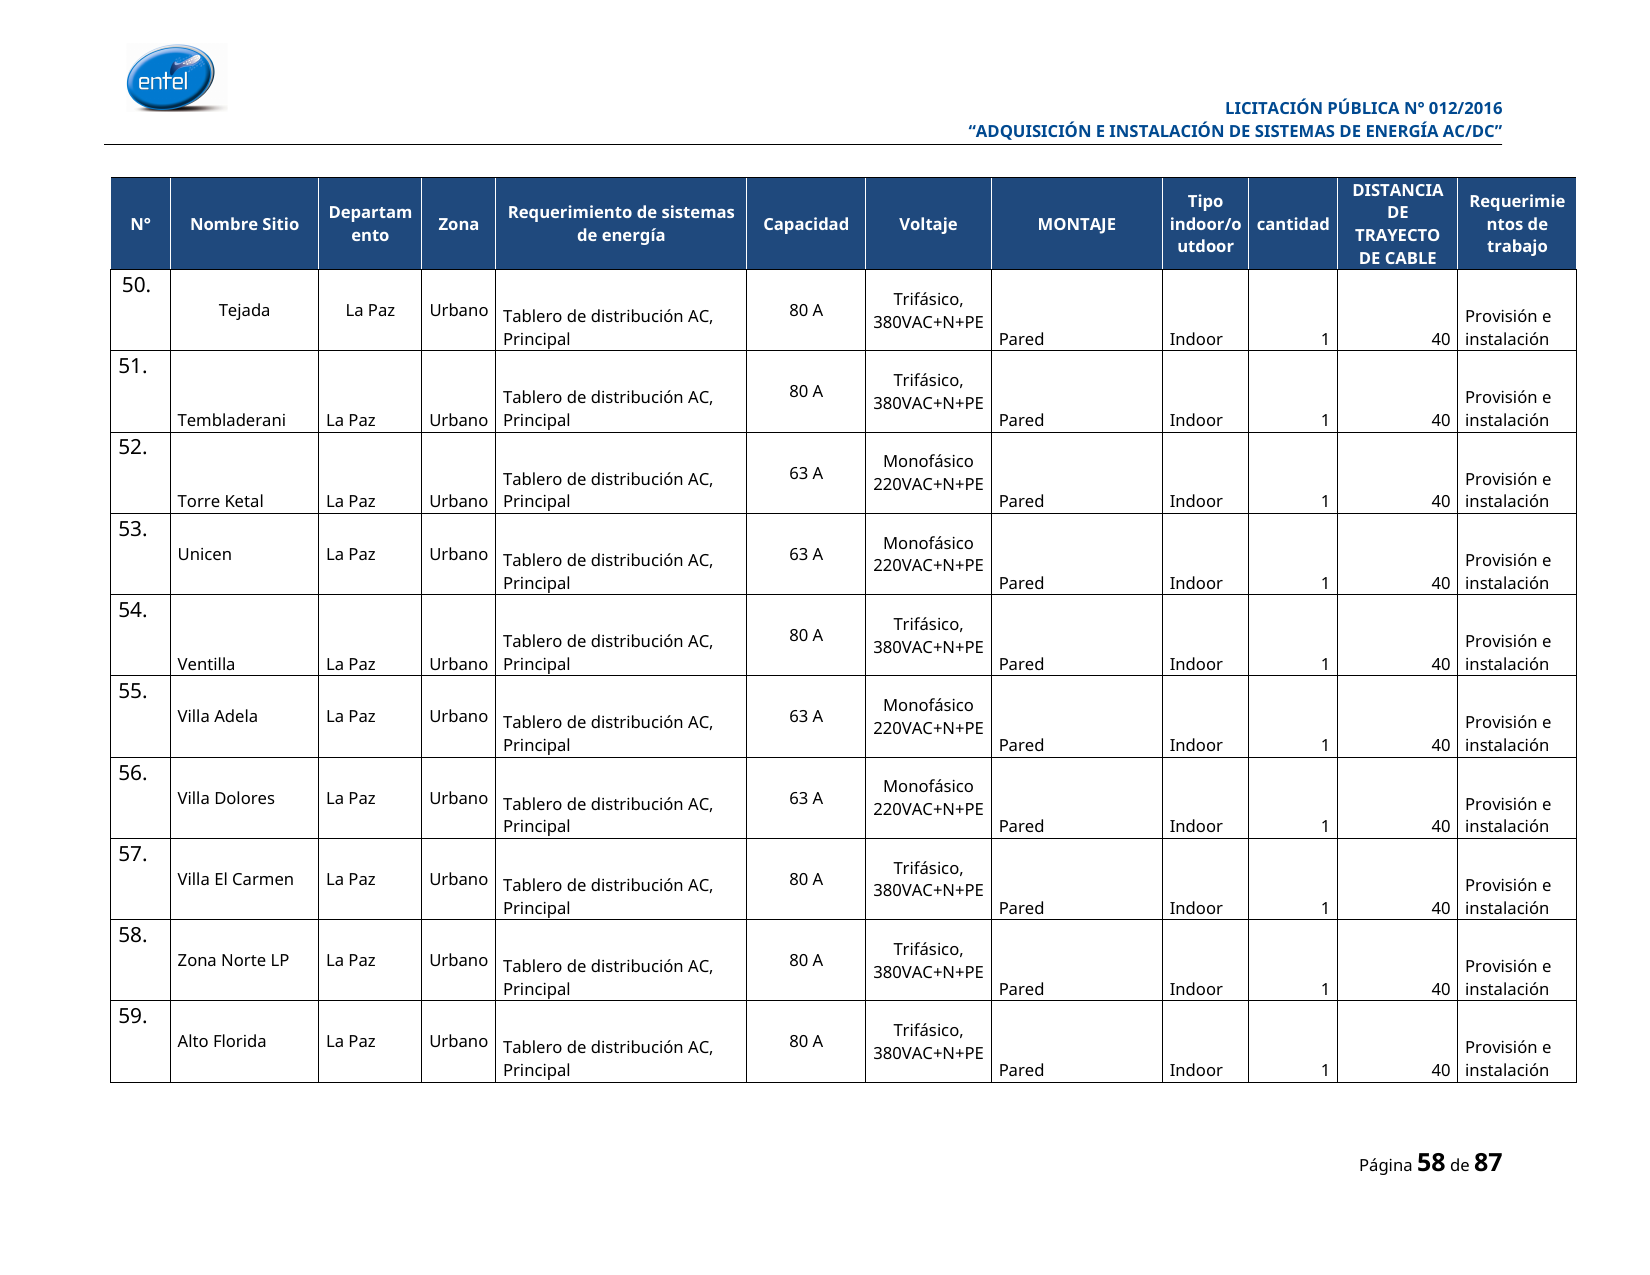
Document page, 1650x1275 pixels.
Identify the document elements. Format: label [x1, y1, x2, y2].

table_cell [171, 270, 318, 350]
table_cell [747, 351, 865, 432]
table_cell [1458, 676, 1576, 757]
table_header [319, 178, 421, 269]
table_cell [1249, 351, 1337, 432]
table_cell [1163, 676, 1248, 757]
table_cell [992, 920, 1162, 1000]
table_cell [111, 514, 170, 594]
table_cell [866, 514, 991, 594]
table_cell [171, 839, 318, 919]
picture [126, 43, 228, 112]
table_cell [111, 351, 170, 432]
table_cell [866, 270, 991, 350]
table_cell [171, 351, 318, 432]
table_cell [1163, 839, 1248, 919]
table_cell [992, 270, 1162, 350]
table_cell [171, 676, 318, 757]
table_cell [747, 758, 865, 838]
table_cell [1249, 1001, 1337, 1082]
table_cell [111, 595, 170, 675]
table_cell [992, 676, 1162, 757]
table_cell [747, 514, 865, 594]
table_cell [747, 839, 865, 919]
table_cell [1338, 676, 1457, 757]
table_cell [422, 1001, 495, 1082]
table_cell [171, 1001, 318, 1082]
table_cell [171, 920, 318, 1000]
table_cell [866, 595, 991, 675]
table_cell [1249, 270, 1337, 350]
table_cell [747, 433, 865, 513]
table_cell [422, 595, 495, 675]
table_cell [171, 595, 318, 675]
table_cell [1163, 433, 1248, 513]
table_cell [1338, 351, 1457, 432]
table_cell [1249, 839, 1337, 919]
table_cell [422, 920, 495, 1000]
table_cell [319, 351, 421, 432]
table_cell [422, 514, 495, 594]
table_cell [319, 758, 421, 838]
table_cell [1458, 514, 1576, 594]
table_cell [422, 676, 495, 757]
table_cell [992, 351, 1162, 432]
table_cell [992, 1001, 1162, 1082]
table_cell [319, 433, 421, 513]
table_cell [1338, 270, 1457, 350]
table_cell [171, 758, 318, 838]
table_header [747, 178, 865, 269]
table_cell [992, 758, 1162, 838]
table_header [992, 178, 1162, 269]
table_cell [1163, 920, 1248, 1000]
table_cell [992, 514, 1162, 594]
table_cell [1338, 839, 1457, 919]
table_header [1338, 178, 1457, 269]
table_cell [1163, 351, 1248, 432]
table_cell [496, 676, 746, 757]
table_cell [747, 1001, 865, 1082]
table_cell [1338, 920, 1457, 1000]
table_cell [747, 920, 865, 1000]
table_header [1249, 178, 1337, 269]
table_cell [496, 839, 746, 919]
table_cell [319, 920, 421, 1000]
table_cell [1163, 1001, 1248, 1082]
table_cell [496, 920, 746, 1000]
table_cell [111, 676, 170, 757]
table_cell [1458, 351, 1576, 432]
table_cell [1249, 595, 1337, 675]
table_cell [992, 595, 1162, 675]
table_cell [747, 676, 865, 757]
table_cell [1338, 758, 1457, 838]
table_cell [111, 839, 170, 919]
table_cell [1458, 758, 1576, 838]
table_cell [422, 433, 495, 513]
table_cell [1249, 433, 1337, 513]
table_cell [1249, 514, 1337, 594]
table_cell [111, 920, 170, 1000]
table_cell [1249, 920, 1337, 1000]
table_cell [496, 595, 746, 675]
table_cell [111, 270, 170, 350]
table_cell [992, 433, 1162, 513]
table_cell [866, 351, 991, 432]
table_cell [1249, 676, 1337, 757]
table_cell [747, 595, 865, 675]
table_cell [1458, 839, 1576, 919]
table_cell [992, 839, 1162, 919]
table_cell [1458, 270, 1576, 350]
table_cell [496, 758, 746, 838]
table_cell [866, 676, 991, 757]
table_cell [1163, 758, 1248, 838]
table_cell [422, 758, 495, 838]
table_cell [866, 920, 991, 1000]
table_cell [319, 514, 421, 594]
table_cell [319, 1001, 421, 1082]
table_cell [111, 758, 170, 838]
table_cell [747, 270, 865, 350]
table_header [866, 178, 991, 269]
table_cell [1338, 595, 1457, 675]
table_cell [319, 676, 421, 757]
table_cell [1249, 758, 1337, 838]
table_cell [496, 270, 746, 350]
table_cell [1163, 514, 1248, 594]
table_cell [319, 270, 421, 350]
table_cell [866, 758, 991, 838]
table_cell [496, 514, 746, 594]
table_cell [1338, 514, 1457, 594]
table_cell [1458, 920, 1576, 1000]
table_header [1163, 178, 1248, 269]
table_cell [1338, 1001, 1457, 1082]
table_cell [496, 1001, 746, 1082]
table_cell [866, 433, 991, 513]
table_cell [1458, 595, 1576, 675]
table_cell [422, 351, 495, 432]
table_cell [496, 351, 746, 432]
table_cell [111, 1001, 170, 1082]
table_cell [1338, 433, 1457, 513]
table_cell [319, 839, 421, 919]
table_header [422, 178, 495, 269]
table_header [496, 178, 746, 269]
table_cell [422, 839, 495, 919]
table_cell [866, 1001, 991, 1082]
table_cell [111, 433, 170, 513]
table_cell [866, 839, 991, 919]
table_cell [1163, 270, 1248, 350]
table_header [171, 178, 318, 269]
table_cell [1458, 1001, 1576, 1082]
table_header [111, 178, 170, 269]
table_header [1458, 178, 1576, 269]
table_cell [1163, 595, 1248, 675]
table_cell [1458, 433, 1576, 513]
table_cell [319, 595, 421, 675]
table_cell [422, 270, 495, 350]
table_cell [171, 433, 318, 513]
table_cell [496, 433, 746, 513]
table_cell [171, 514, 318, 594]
